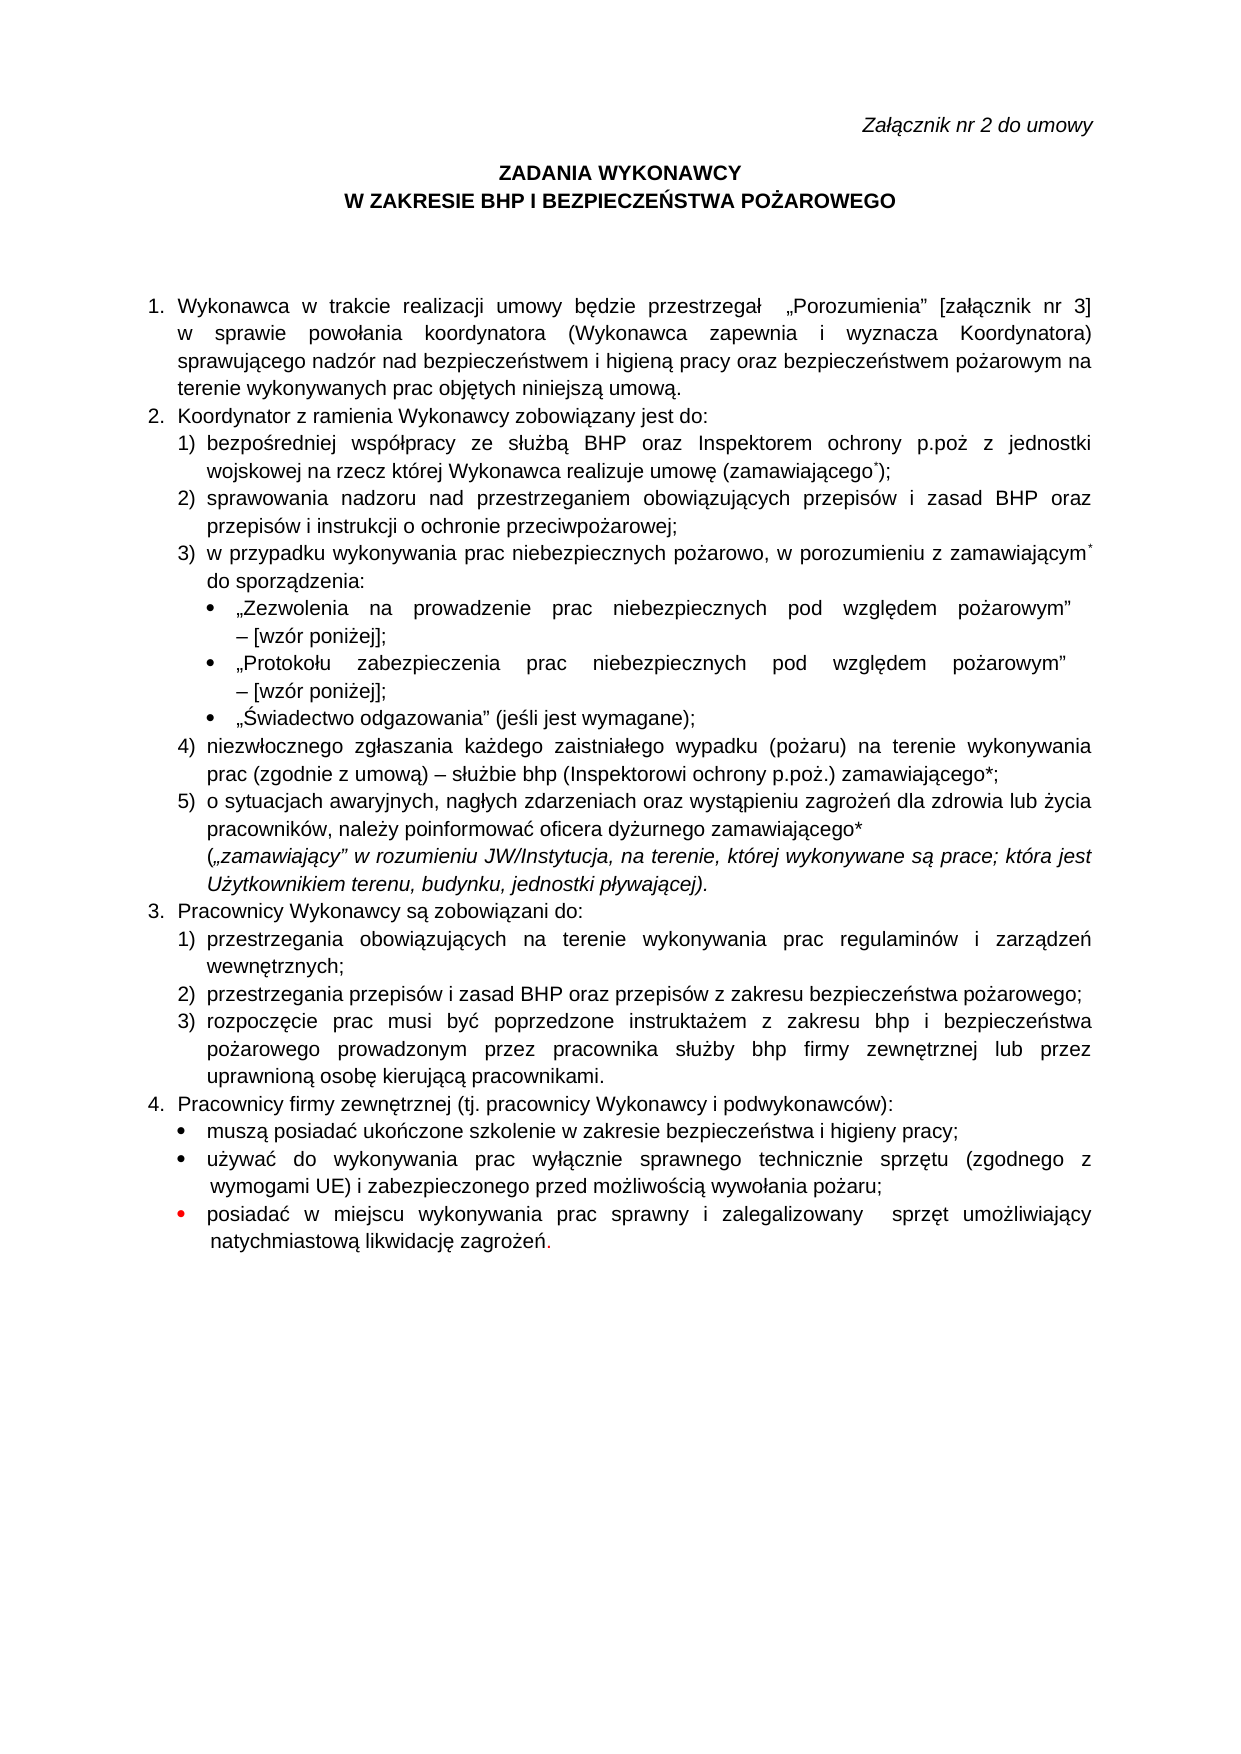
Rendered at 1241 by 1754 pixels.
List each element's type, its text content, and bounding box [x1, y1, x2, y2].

list „Świadectwo odgazowania” (jeśli jest wymagane); [207, 706, 1093, 730]
list niezwłocznego zgłaszania każdego zaistniałego wypadku (pożaru) na terenie wykonywania prac (zgodnie z umową) – służbie bhp (Inspektorowi ochrony p.poż.) zamawiającego*; [177, 734, 1093, 785]
list przestrzegania obowiązujących na terenie wykonywania prac regulaminów i zarządzeń wewnętrznych; [177, 926, 1093, 978]
list o sytuacjach awaryjnych, nagłych zdarzeniach oraz wystąpieniu zagrożeń dla zdrowia lub życia pracowników, należy poinformować oficera dyżurnego zamawiającego* [177, 789, 1093, 840]
text ZADANIA WYKONAWCY W ZAKRESIE BHP I BEZPIECZEŃSTWA POŻAROWEGO [148, 161, 1093, 212]
text Załącznik nr 2 do umowy [148, 113, 1093, 137]
list przestrzegania przepisów i zasad BHP oraz przepisów z zakresu bezpieczeństwa pożarowego; [177, 981, 1093, 1005]
list Koordynator z ramienia Wykonawcy zobowiązany jest do: [148, 403, 1093, 427]
list „Protokołu zabezpieczenia prac niebezpiecznych pod względem pożarowym” – [wzór poniżej]; [207, 651, 1093, 703]
list w przypadku wykonywania prac niebezpiecznych pożarowo, w porozumieniu z zamawiającym* do sporządzenia: [177, 541, 1093, 592]
list posiadać w miejscu wykonywania prac sprawny i zalegalizowany sprzęt umożliwiający natychmiastową likwidację zagrożeń. [177, 1202, 1093, 1253]
text („zamawiający” w rozumieniu JW/Instytucja, na terenie, której wykonywane są prace; która jest Użytkownikiem terenu, budynku, jednostki pływającej). [207, 844, 1093, 895]
list „Zezwolenia na prowadzenie prac niebezpiecznych pod względem pożarowym” – [wzór poniżej]; [207, 596, 1093, 648]
list używać do wykonywania prac wyłącznie sprawnego technicznie sprzętu (zgodnego z wymogami UE) i zabezpieczonego przed możliwością wywołania pożaru; [177, 1146, 1093, 1198]
list Pracownicy Wykonawcy są zobowiązani do: [148, 899, 1093, 923]
list Pracownicy firmy zewnętrznej (tj. pracownicy Wykonawcy i podwykonawców): [148, 1091, 1093, 1115]
list Wykonawca w trakcie realizacji umowy będzie przestrzegał „Porozumienia” [załącznik nr 3] w sprawie powołania koordynatora (Wykonawca zapewnia i wyznacza Koordynatora) sprawującego nadzór nad bezpieczeństwem i higieną pracy oraz bezpieczeństwem pożarowym na terenie wykonywanych prac objętych niniejszą umową. [148, 293, 1093, 400]
list sprawowania nadzoru nad przestrzeganiem obowiązujących przepisów i zasad BHP oraz przepisów i instrukcji o ochronie przeciwpożarowej; [177, 486, 1093, 537]
list bezpośredniej współpracy ze służbą BHP oraz Inspektorem ochrony p.poż z jednostki wojskowej na rzecz której Wykonawca realizuje umowę (zamawiającego*); [177, 431, 1093, 482]
list muszą posiadać ukończone szkolenie w zakresie bezpieczeństwa i higieny pracy; [177, 1119, 1093, 1143]
list rozpoczęcie prac musi być poprzedzone instruktażem z zakresu bhp i bezpieczeństwa pożarowego prowadzonym przez pracownika służby bhp firmy zewnętrznej lub przez uprawnioną osobę kierującą pracownikami. [177, 1009, 1093, 1088]
